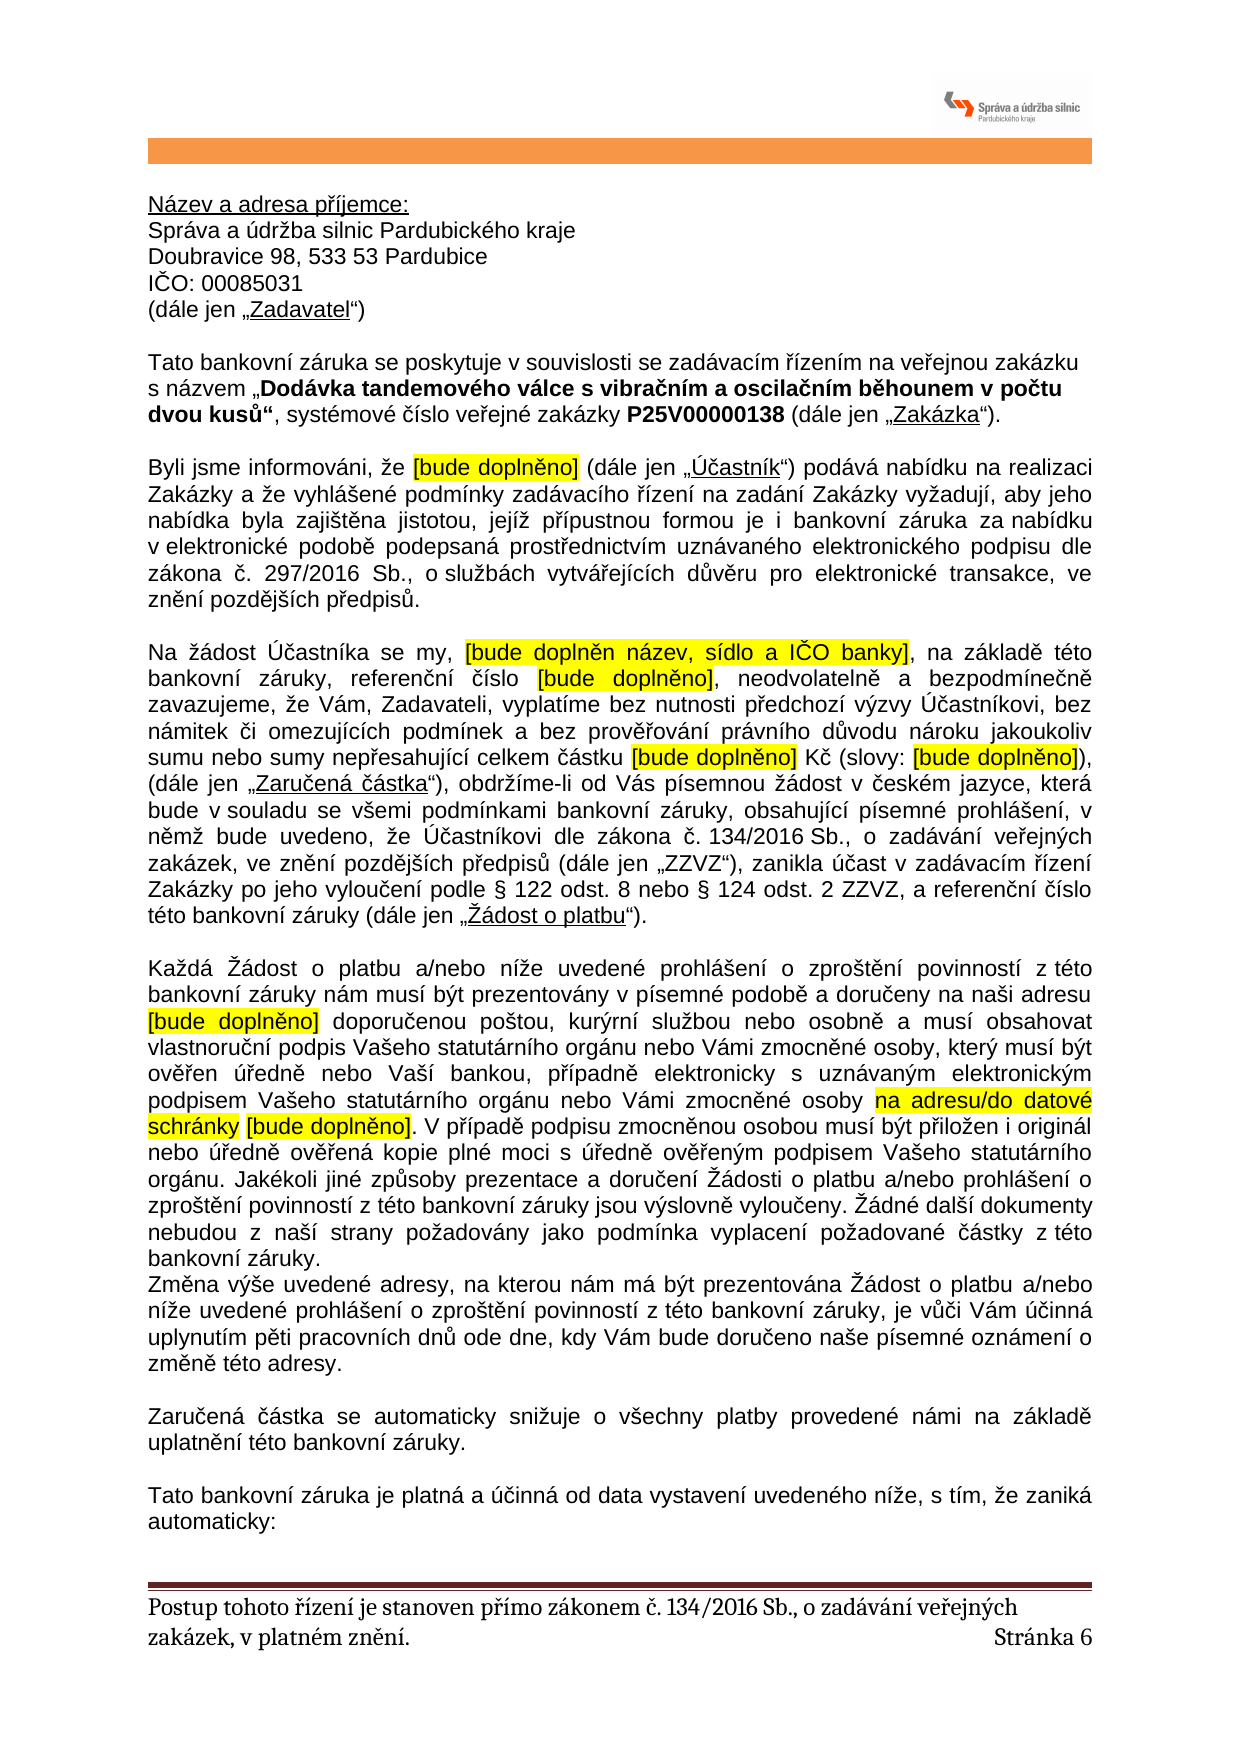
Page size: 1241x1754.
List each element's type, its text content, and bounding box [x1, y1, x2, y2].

picture [931, 73, 1093, 138]
text Tato bankovní záruka se poskytuje v souvislosti se zadávacím řízením na veřejnou zakázku s názvem „Dodávka tandemového válce s vibračním a oscilačním běhounem v počtu dvou kusů“, systémové číslo veřejné zakázky P25V00000138 (dále jen „Zakázka“). [148, 349, 1092, 428]
text Správa a údržba silnic Pardubického kraje [148, 217, 1092, 243]
text Zaručená částka se automaticky snižuje o všechny platby provedené námi na základě uplatnění této bankovní záruky. [148, 1403, 1092, 1456]
text Změna výše uvedené adresy, na kterou nám má být prezentována Žádost o platbu a/nebo níže uvedené prohlášení o zproštění povinností z této bankovní záruky, je vůči Vám účinná uplynutím pěti pracovních dnů ode dne, kdy Vám bude doručeno naše písemné oznámení o změně této adresy. [148, 1271, 1092, 1377]
text Každá Žádost o platbu a/nebo níže uvedené prohlášení o zproštění povinností z této bankovní záruky nám musí být prezentovány v písemné podobě a doručeny na naši adresu [bude doplněno] doporučenou poštou, kurýrní službou nebo osobně a musí obsahovat vlastnoruční podpis Vašeho statutárního orgánu nebo Vámi zmocněné osoby, který musí být ověřen úředně nebo Vaší bankou, případně elektronicky s uznávaným elektronickým podpisem Vašeho statutárního orgánu nebo Vámi zmocněné osoby na adresu/do datové schránky [bude doplněno]. V případě podpisu zmocněnou osobou musí být přiložen i originál nebo úředně ověřená kopie plné moci s úředně ověřeným podpisem Vašeho statutárního orgánu. Jakékoli jiné způsoby prezentace a doručení Žádosti o platbu a/nebo prohlášení o zproštění povinností z této bankovní záruky jsou výslovně vyloučeny. Žádné další dokumenty nebudou z naší strany požadovány jako podmínka vyplacení požadované částky z této bankovní záruky. [148, 955, 1092, 1271]
text Byli jsme informováni, že [bude doplněno] (dále jen „Účastník“) podává nabídku na realizaci Zakázky a že vyhlášené podmínky zadávacího řízení na zadání Zakázky vyžadují, aby jeho nabídka byla zajištěna jistotou, jejíž přípustnou formou je i bankovní záruka za nabídku v elektronické podobě podepsaná prostřednictvím uznávaného elektronického podpisu dle zákona č. 297/2016 Sb., o službách vytvářejících důvěru pro elektronické transakce, ve znění pozdějších předpisů. [148, 454, 1092, 612]
text Na žádost Účastníka se my, [bude doplněn název, sídlo a IČO banky], na základě této bankovní záruky, referenční číslo [bude doplněno], neodvolatelně a bezpodmínečně zavazujeme, že Vám, Zadavateli, vyplatíme bez nutnosti předchozí výzvy Účastníkovi, bez námitek či omezujících podmínek a bez prověřování právního důvodu nároku jakoukoliv sumu nebo sumy nepřesahující celkem částku [bude doplněno] Kč (slovy: [bude doplněno]), (dále jen „Zaručená částka“), obdržíme-li od Vás písemnou žádost v českém jazyce, která bude v souladu se všemi podmínkami bankovní záruky, obsahující písemné prohlášení, v němž bude uvedeno, že Účastníkovi dle zákona č. 134/2016 Sb., o zadávání veřejných zakázek, ve znění pozdějších předpisů (dále jen „ZZVZ“), zanikla účast v zadávacím řízení Zakázky po jeho vyloučení podle § 122 odst. 8 nebo § 124 odst. 2 ZZVZ, a referenční číslo této bankovní záruky (dále jen „Žádost o platbu“). [148, 639, 1092, 928]
text Doubravice 98, 533 53 Pardubice [148, 243, 1092, 270]
text Název a adresa příjemce: [148, 191, 1092, 217]
text IČO: 00085031 [148, 270, 1092, 296]
text (dále jen „Zadavatel“) [148, 296, 1092, 322]
text Tato bankovní záruka je platná a účinná od data vystavení uvedeného níže, s tím, že zaniká automaticky: [148, 1482, 1092, 1535]
